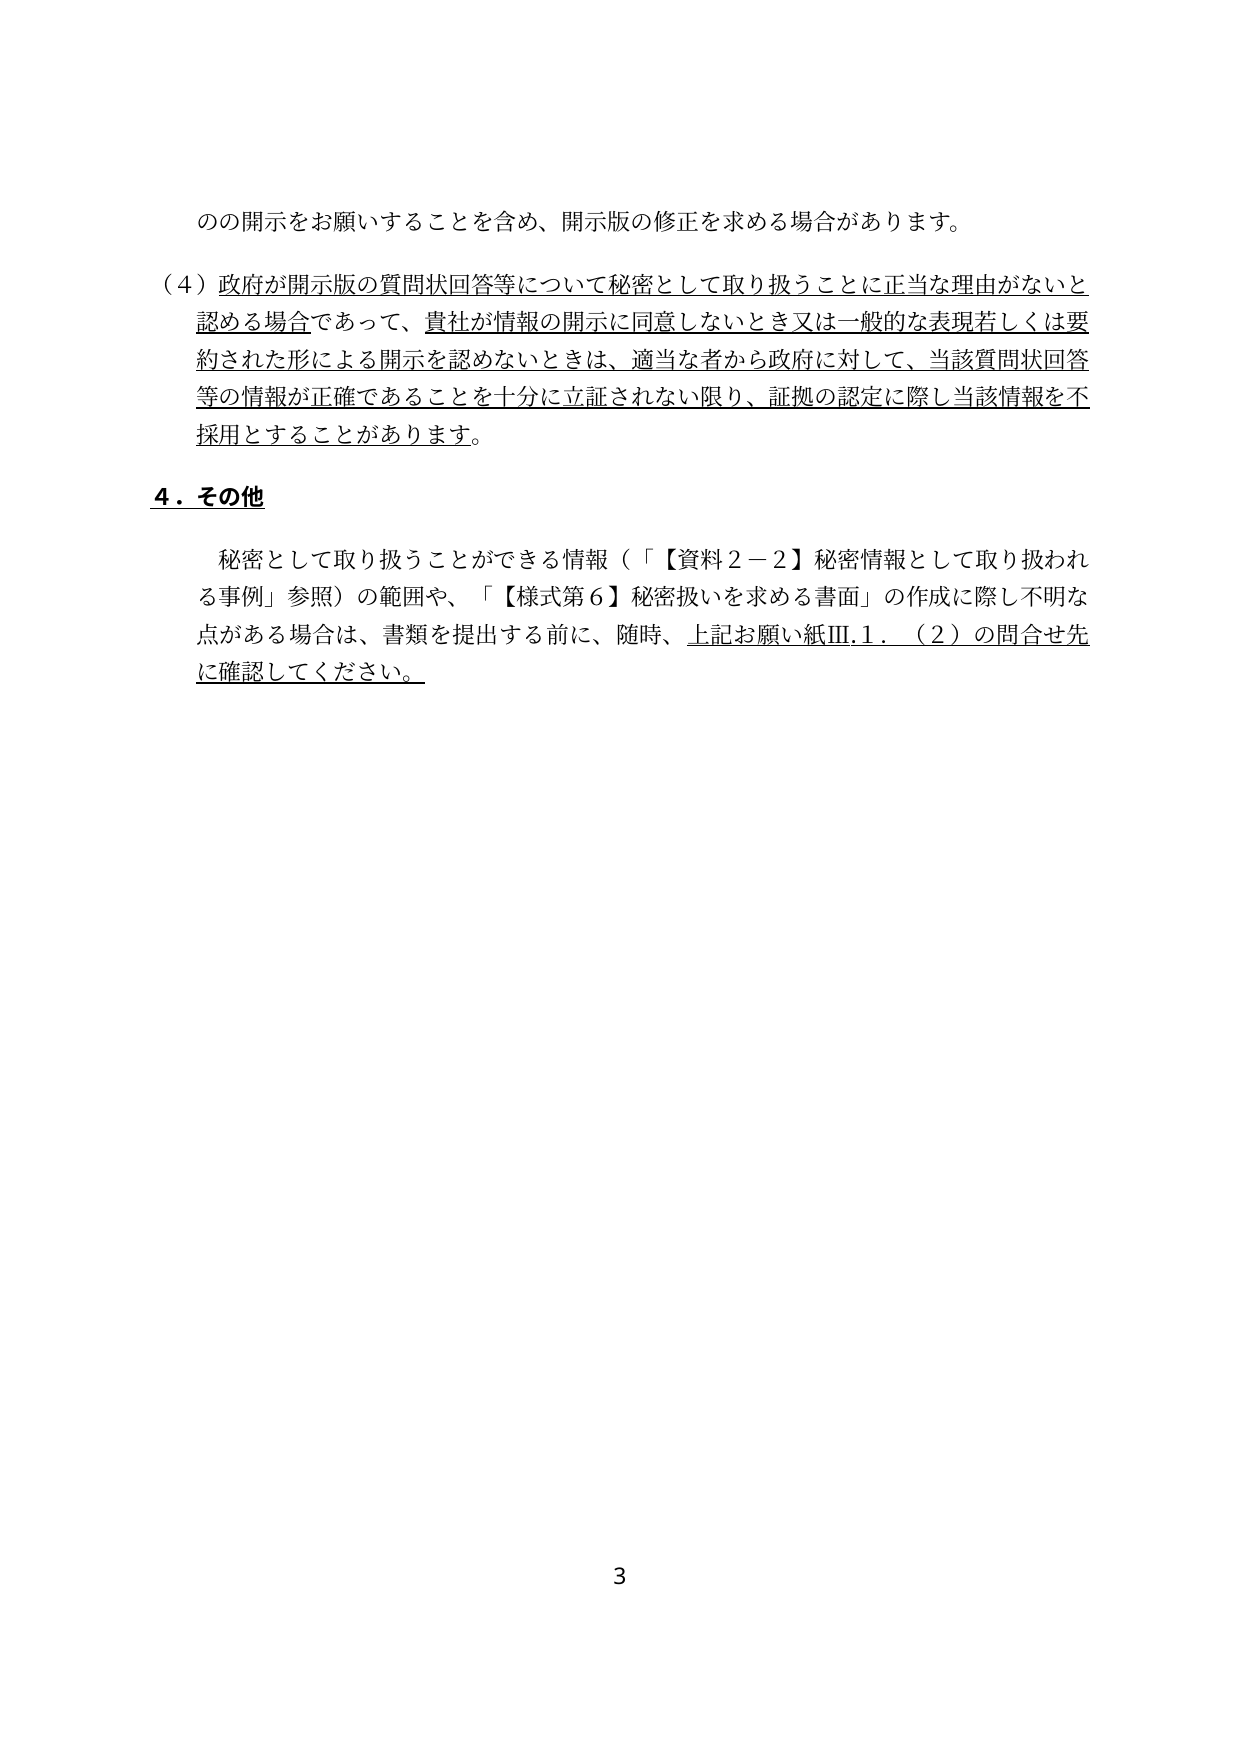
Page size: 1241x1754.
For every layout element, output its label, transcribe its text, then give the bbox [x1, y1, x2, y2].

text 秘密として取り扱うことができる情報（「【資料２－２】秘密情報として取り扱われる事例」参照）の範囲や、「【様式第６】秘密扱いを求める書面」の作成に際し不明な点がある場合は、書類を提出する前に、随時、上記お願い紙Ⅲ.１．（２）の問合せ先に確認してください。 [196, 539, 1090, 689]
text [150, 202, 1090, 239]
text ４．その他 [150, 477, 1090, 514]
text （４）政府が開示版の質問状回答等について秘密として取り扱うことに正当な理由がないと認める場合であって、貴社が情報の開示に同意しないとき又は一般的な表現若しくは要約された形による開示を認めないときは、適当な者から政府に対して、当該質問状回答等の情報が正確であることを十分に立証されない限り、証拠の認定に際し当該情報を不採用とすることがあります。 [150, 264, 1090, 452]
